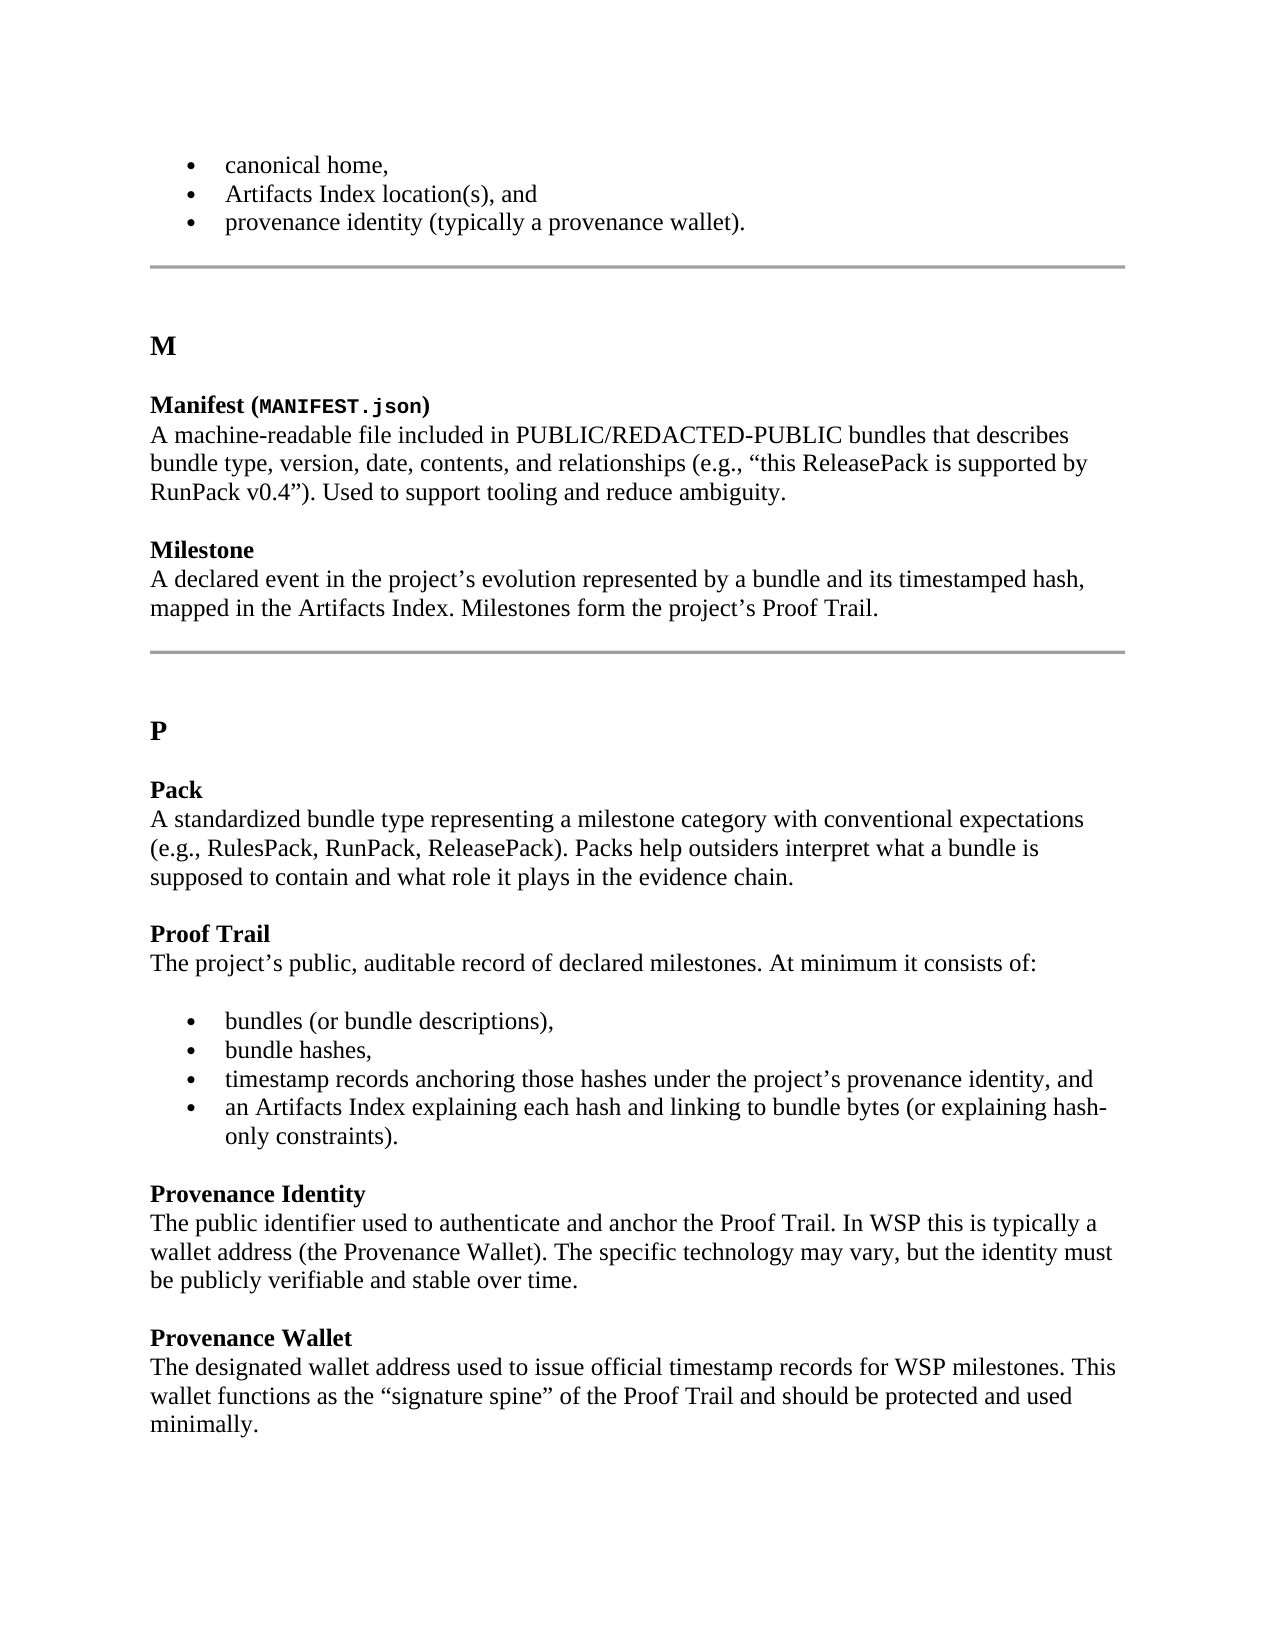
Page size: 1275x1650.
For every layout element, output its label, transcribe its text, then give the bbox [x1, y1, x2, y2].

text Provenance Identity The public identifier used to authenticate and anchor the Proof Trail. In WSP this is typically a wallet address (the Provenance Wallet). The specific technology may vary, but the identity must be publicly verifiable and stable over time. [150, 1179, 1125, 1294]
list an Artifacts Index explaining each hash and linking to bundle bytes (or explaining hash-only constraints). [187, 1092, 1125, 1150]
text P [150, 714, 1125, 746]
text Proof Trail The project’s public, auditable record of declared milestones. At minimum it consists of: [150, 919, 1125, 977]
text Milestone A declared event in the project’s evolution represented by a bundle and its timestamped hash, mapped in the Artifacts Index. Milestones form the project’s Proof Trail. [150, 535, 1125, 621]
list bundle hashes, [187, 1035, 1125, 1064]
text Pack A standardized bundle type representing a milestone category with conventional expectations (e.g., RulesPack, RunPack, ReleasePack). Packs help outsiders interpret what a bundle is supposed to contain and what role it plays in the evidence chain. [150, 775, 1125, 890]
list bundles (or bundle descriptions), [187, 1006, 1125, 1035]
list Artifacts Index location(s), and [187, 179, 1125, 207]
list provenance identity (typically a provenance wallet). [187, 207, 1125, 236]
text M [150, 329, 1125, 361]
list timestamp records anchoring those hashes under the project’s provenance identity, and [187, 1064, 1125, 1092]
text Manifest (MANIFEST.json) A machine-readable file included in PUBLIC/REDACTED-PUBLIC bundles that describes bundle type, version, date, contents, and relationships (e.g., “this ReleasePack is supported by RunPack v0.4”). Used to support tooling and reduce ambiguity. [150, 390, 1125, 506]
text Provenance Wallet The designated wallet address used to issue official timestamp records for WSP milestones. This wallet functions as the “signature spine” of the Proof Trail and should be protected and used minimally. [150, 1323, 1125, 1438]
list canonical home, [187, 150, 1125, 179]
